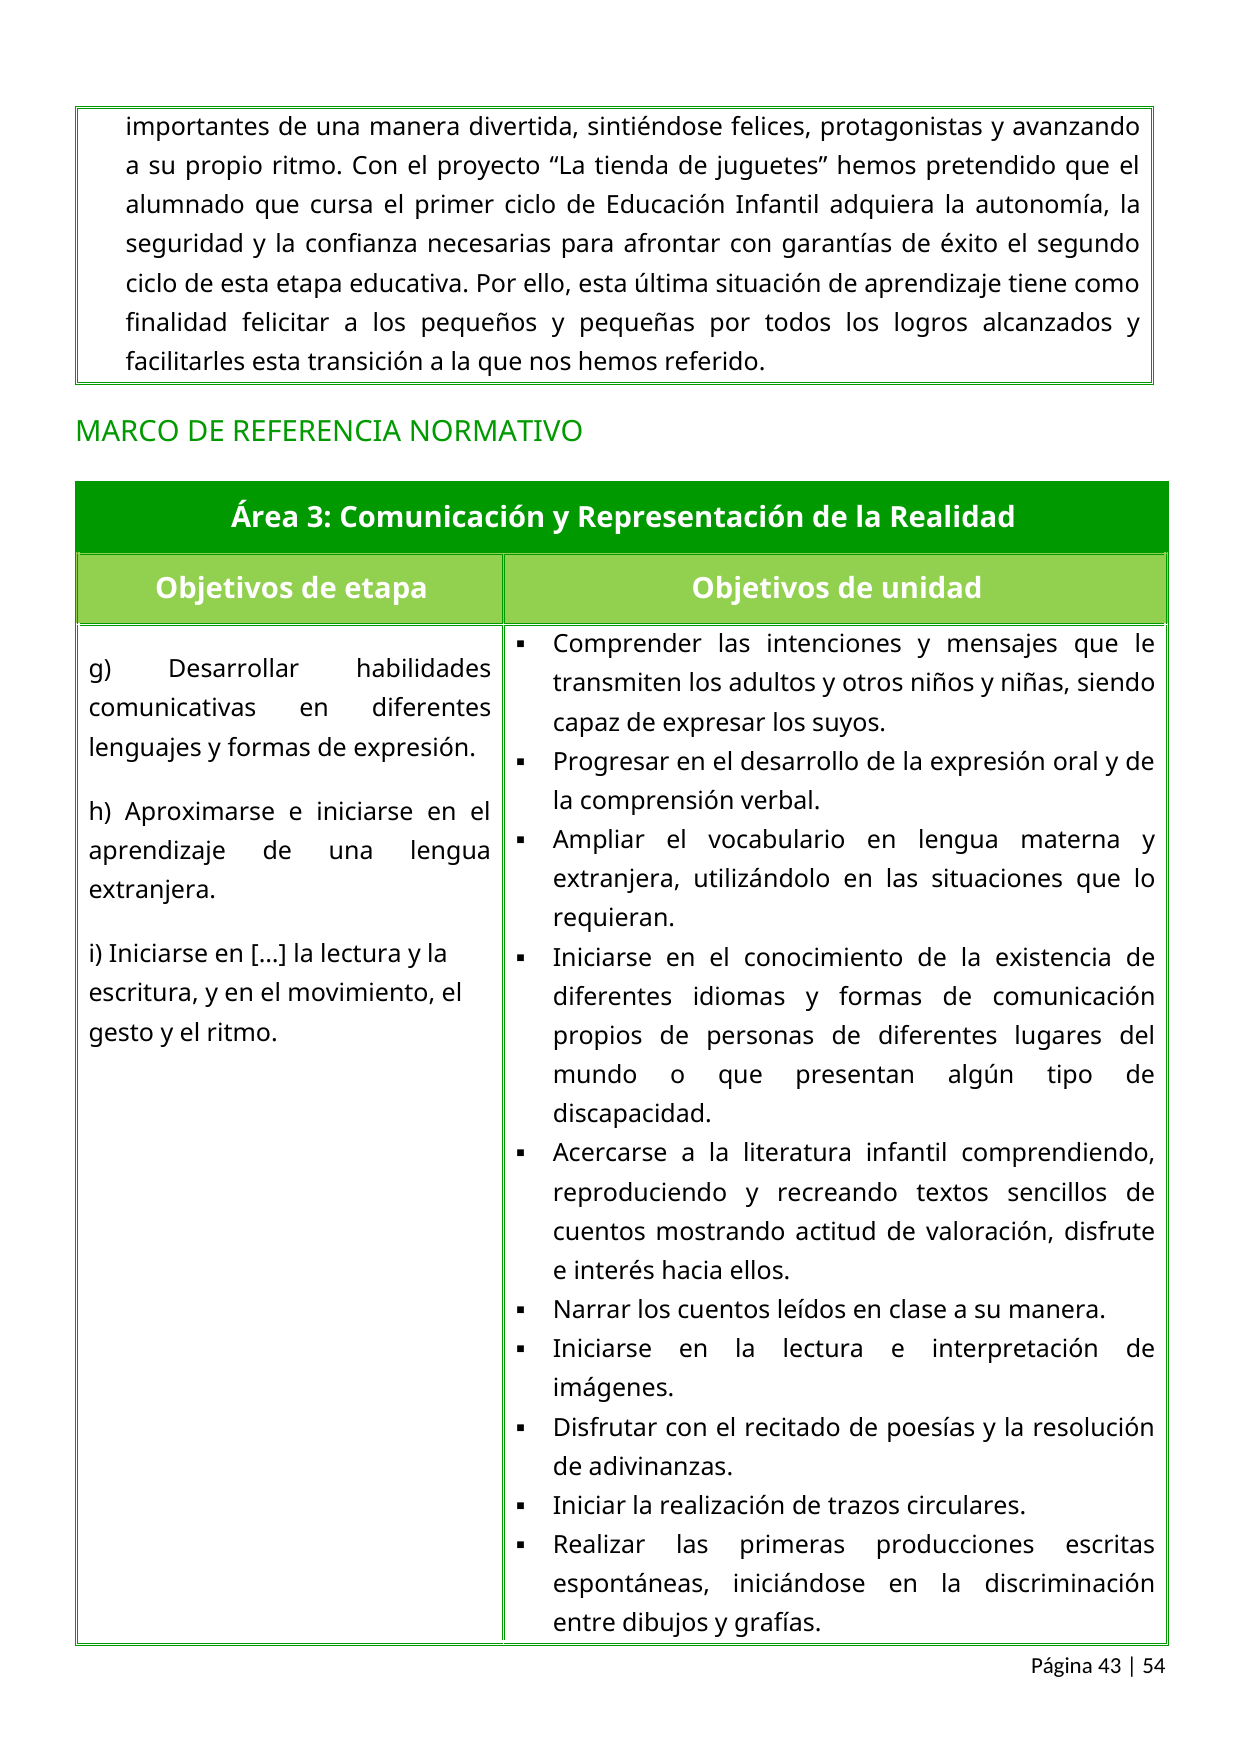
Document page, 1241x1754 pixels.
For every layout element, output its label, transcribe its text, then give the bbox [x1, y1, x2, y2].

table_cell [503, 623, 1168, 1642]
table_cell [76, 623, 503, 1642]
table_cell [78, 109, 1151, 382]
text MARCO DE REFERENCIA NORMATIVO [75, 410, 1165, 450]
table_cell Objetivos de unidad [505, 552, 1166, 623]
table_cell Objetivos de etapa [78, 552, 502, 623]
table_header Área 3: Comunicación y Representación de la Realidad [78, 484, 1166, 552]
